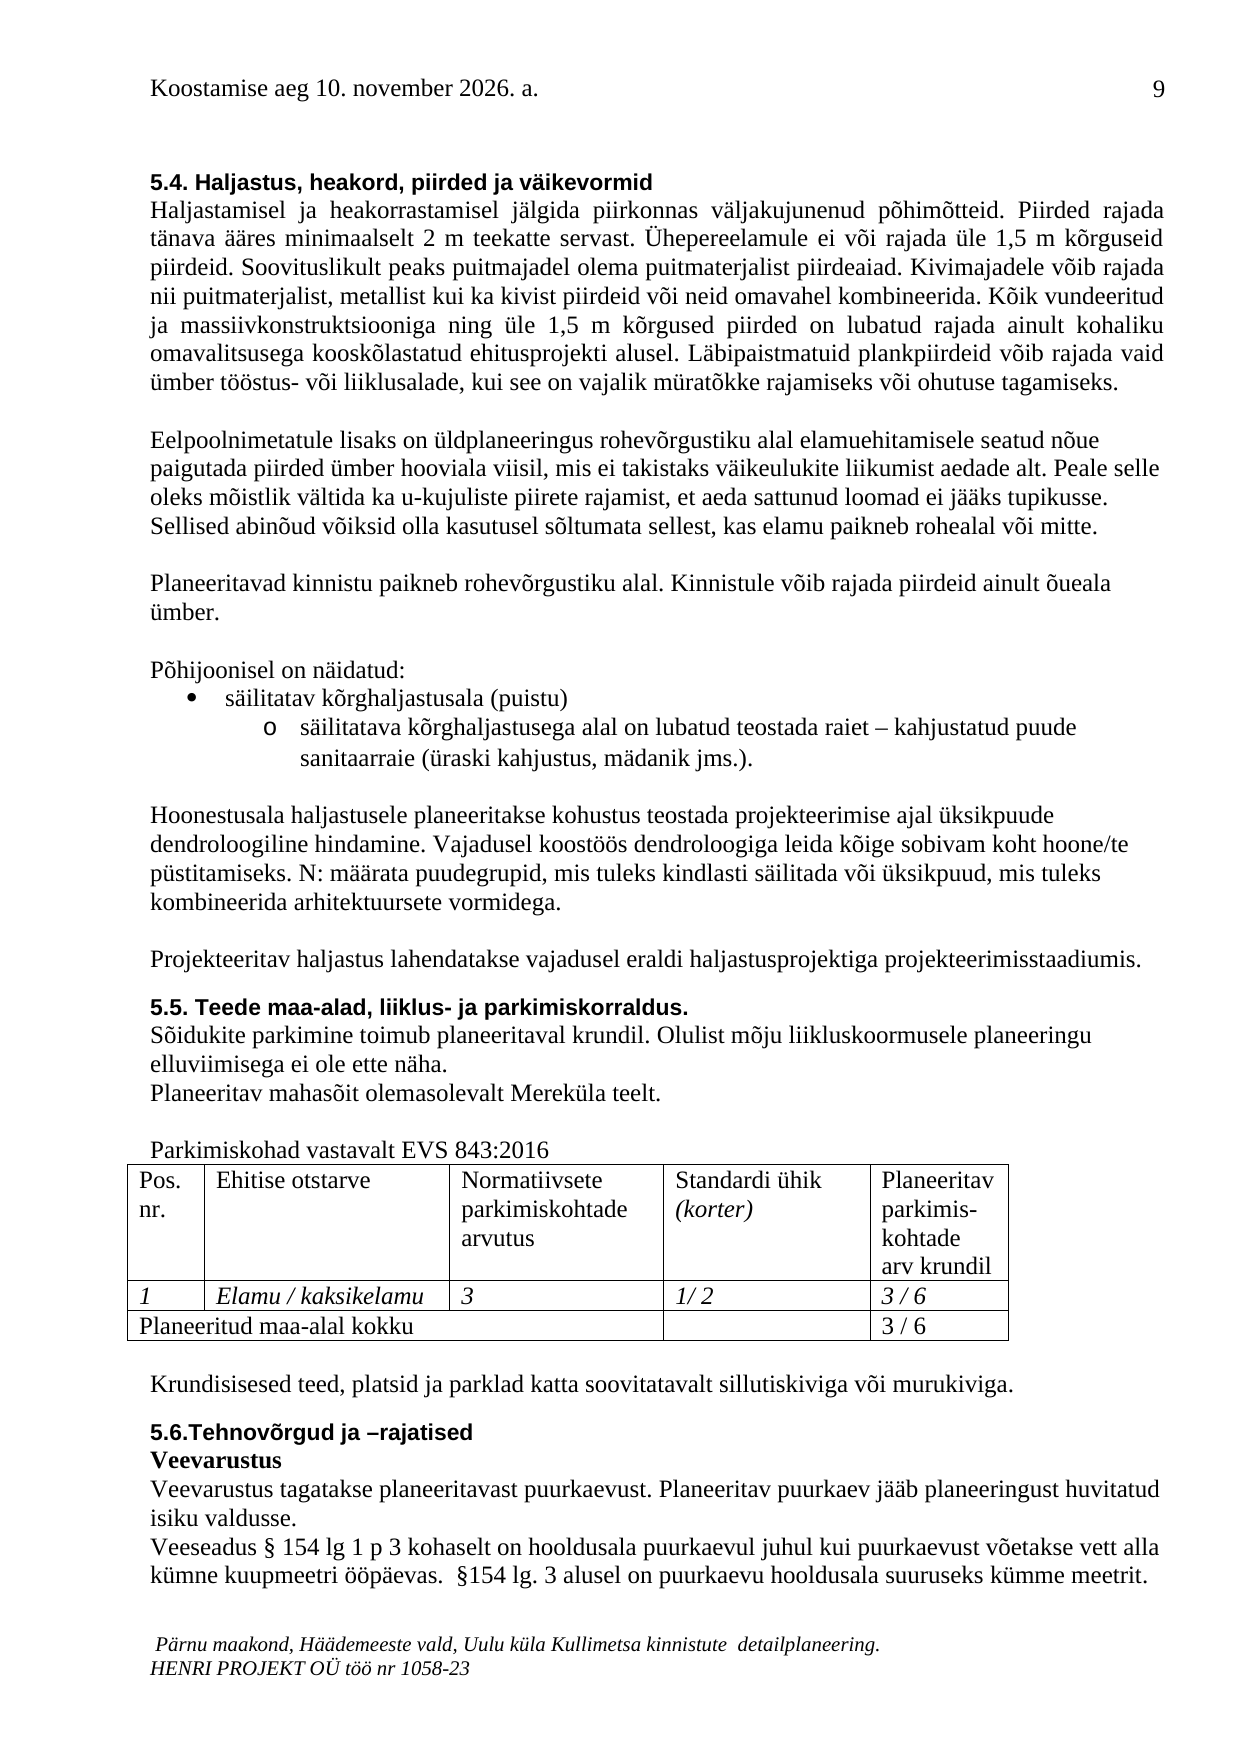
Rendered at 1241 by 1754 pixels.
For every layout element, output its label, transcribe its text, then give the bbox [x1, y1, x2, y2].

text Põhijoonisel on näidatud: [150, 655, 1165, 683]
table_cell [664, 1311, 870, 1340]
list säilitatav kõrghaljastusala (puistu) [187, 683, 1165, 712]
table_cell Elamu / kaksikelamu [205, 1281, 449, 1310]
text Planeeritav mahasõit olemasolevalt Mereküla teelt. [150, 1078, 1165, 1107]
table_cell 3 [450, 1281, 663, 1310]
text Projekteeritav haljastus lahendatakse vajadusel eraldi haljastusprojektiga projekteerimisstaadiumis. [150, 944, 1165, 973]
text Veeseadus § 154 lg 1 p 3 kohaselt on hooldusala puurkaevul juhul kui puurkaevust võetakse vett alla kümne kuupmeetri ööpäevas. §154 lg. 3 alusel on puurkaevu hooldusala suuruseks kümme meetrit. [150, 1532, 1165, 1589]
text Hoonestusala haljastusele planeeritakse kohustus teostada projekteerimise ajal üksikpuude dendroloogiline hindamine. Vajadusel koostöös dendroloogiga leida kõige sobivam koht hoone/te püstitamiseks. N: määrata puudegrupid, mis tuleks kindlasti säilitada või üksikpuud, mis tuleks kombineerida arhitektuursete vormidega. [150, 801, 1165, 916]
table_cell 1/ 2 [664, 1281, 870, 1310]
table_header Standardi ühik (korter) [664, 1165, 870, 1280]
table_cell 3 / 6 [871, 1311, 1008, 1340]
table_header Ehitise otstarve [205, 1165, 449, 1280]
table_cell Planeeritud maa-alal kokku [128, 1311, 663, 1340]
list säilitatava kõrghaljastusega alal on lubatud teostada raiet – kahjustatud puude sanitaarraie (üraski kahjustus, mädanik jms.). [262, 712, 1165, 772]
text Eelpoolnimetatule lisaks on üldplaneeringus rohevõrgustiku alal elamuehitamisele seatud nõue paigutada piirded ümber hooviala viisil, mis ei takistaks väikeulukite liikumist aedade alt. Peale selle oleks mõistlik vältida ka u-kujuliste piirete rajamist, et aeda sattunud loomad ei jääks tupikusse. Sellised abinõud võiksid olla kasutusel sõltumata sellest, kas elamu paikneb rohealal või mitte. [150, 425, 1165, 540]
text Haljastamisel ja heakorrastamisel jälgida piirkonnas väljakujunenud põhimõtteid. Piirded rajada tänava ääres minimaalselt 2 m teekatte servast. Ühepereelamule ei või rajada üle 1,5 m kõrguseid piirdeid. Soovituslikult peaks puitmajadel olema puitmaterjalist piirdeaiad. Kivimajadele võib rajada nii puitmaterjalist, metallist kui ka kivist piirdeid või neid omavahel kombineerida. Kõik vundeeritud ja massiivkonstruktsiooniga ning üle 1,5 m kõrgused piirded on lubatud rajada ainult kohaliku omavalitsusega kooskõlastatud ehitusprojekti alusel. Läbipaistmatuid plankpiirdeid võib rajada vaid ümber tööstus- või liiklusalade, kui see on vajalik müratõkke rajamiseks või ohutuse tagamiseks. [150, 195, 1165, 396]
text Krundisisesed teed, platsid ja parklad katta soovitatavalt sillutiskiviga või murukiviga. [150, 1369, 1165, 1398]
table_header Normatiivsete parkimiskohtade arvutus [450, 1165, 663, 1280]
subtitle 5.6.Tehnovõrgud ja –rajatised [150, 1419, 1165, 1445]
subtitle 5.5. Teede maa-alad, liiklus- ja parkimiskorraldus. [150, 994, 1165, 1020]
table_cell 3 / 6 [871, 1281, 1008, 1310]
table_header Planeeritav parkimis-kohtade arv krundil [871, 1165, 1008, 1280]
subtitle 5.4. Haljastus, heakord, piirded ja väikevormid [150, 168, 1165, 195]
text Parkimiskohad vastavalt EVS 843:2016 [150, 1135, 1165, 1164]
text Sõidukite parkimine toimub planeeritaval krundil. Olulist mõju liikluskoormusele planeeringu elluviimisega ei ole ette näha. [150, 1020, 1165, 1078]
text Veevarustus [150, 1445, 1165, 1474]
table_cell 1 [128, 1281, 204, 1310]
table_header Pos. nr. [128, 1165, 204, 1280]
text Planeeritavad kinnistu paikneb rohevõrgustiku alal. Kinnistule võib rajada piirdeid ainult õueala ümber. [150, 568, 1165, 626]
text Veevarustus tagatakse planeeritavast puurkaevust. Planeeritav puurkaev jääb planeeringust huvitatud isiku valdusse. [150, 1474, 1165, 1532]
